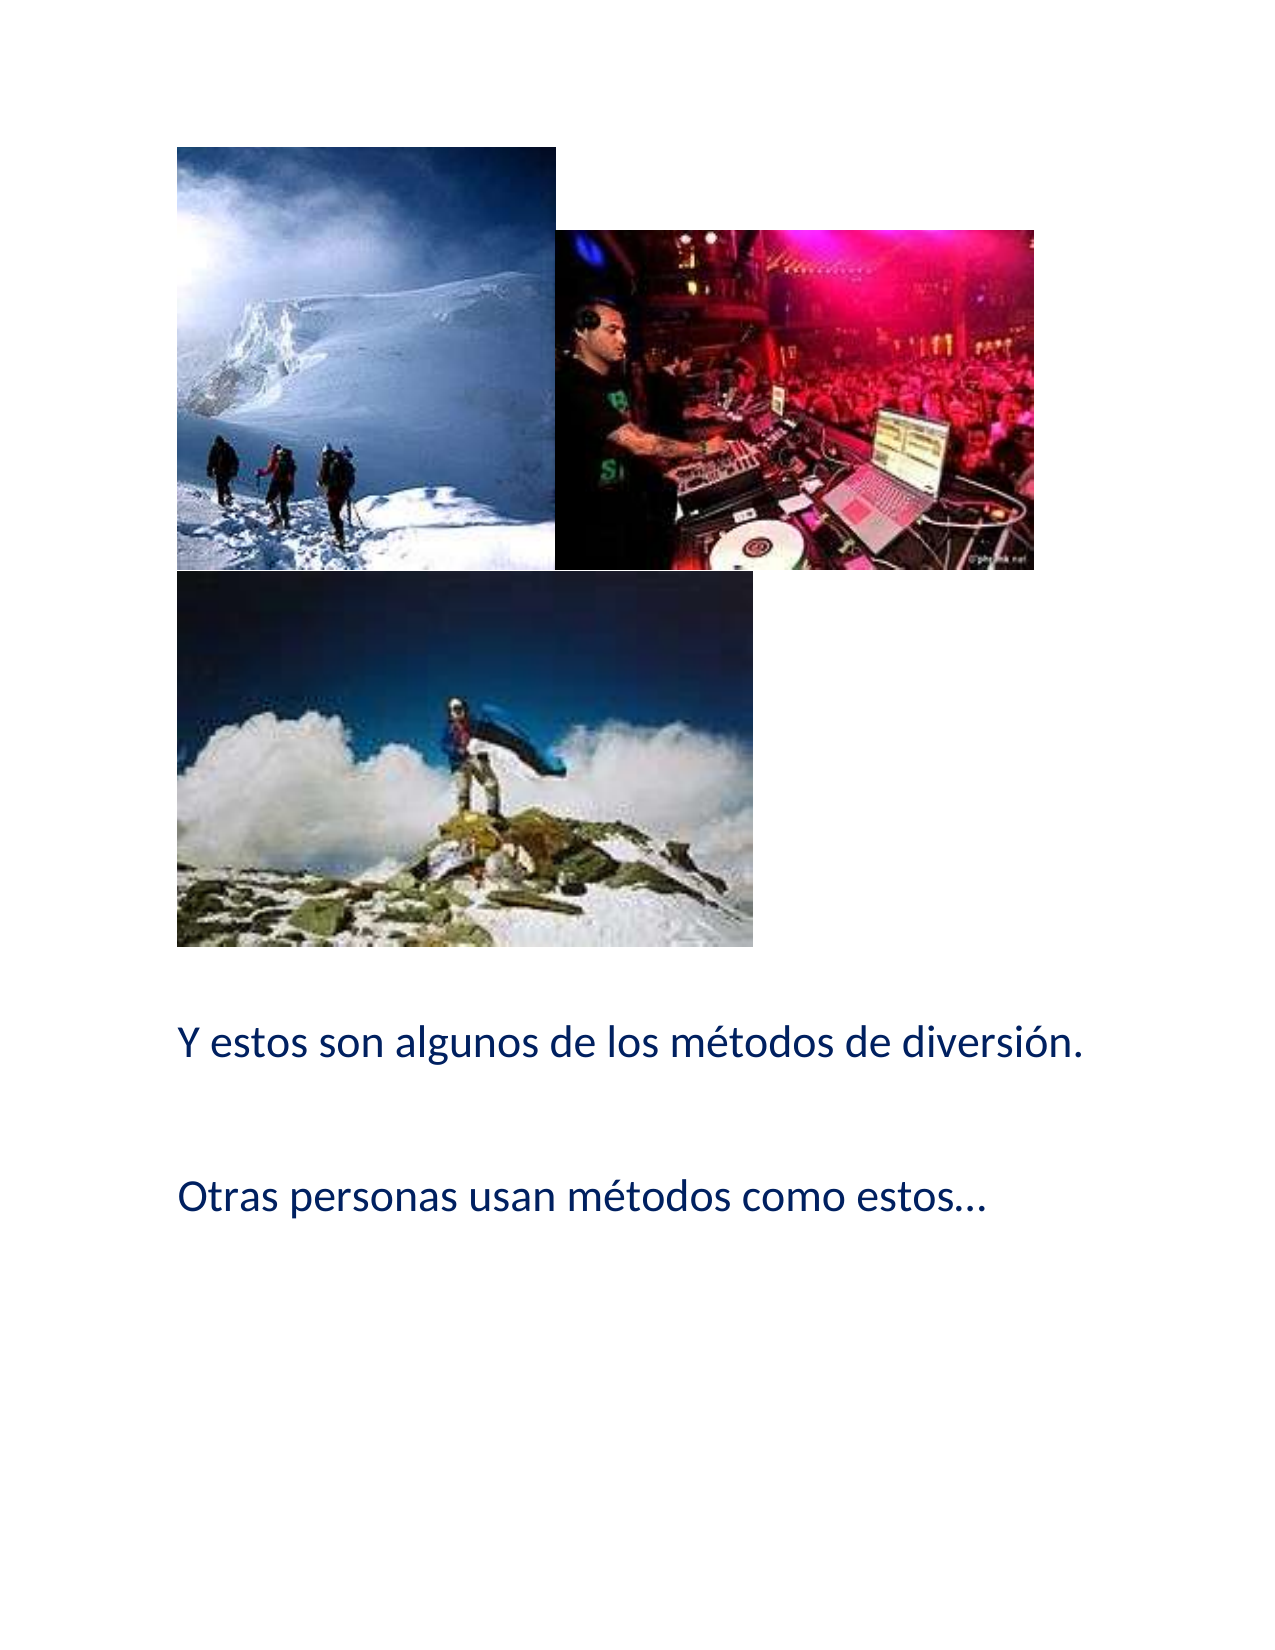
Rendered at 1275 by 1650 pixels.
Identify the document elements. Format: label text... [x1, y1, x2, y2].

text Otras personas usan métodos como estos… [177, 1167, 1098, 1222]
picture [177, 571, 753, 947]
text Y estos son algunos de los métodos de diversión. [177, 1013, 1098, 1068]
picture [177, 147, 1034, 570]
